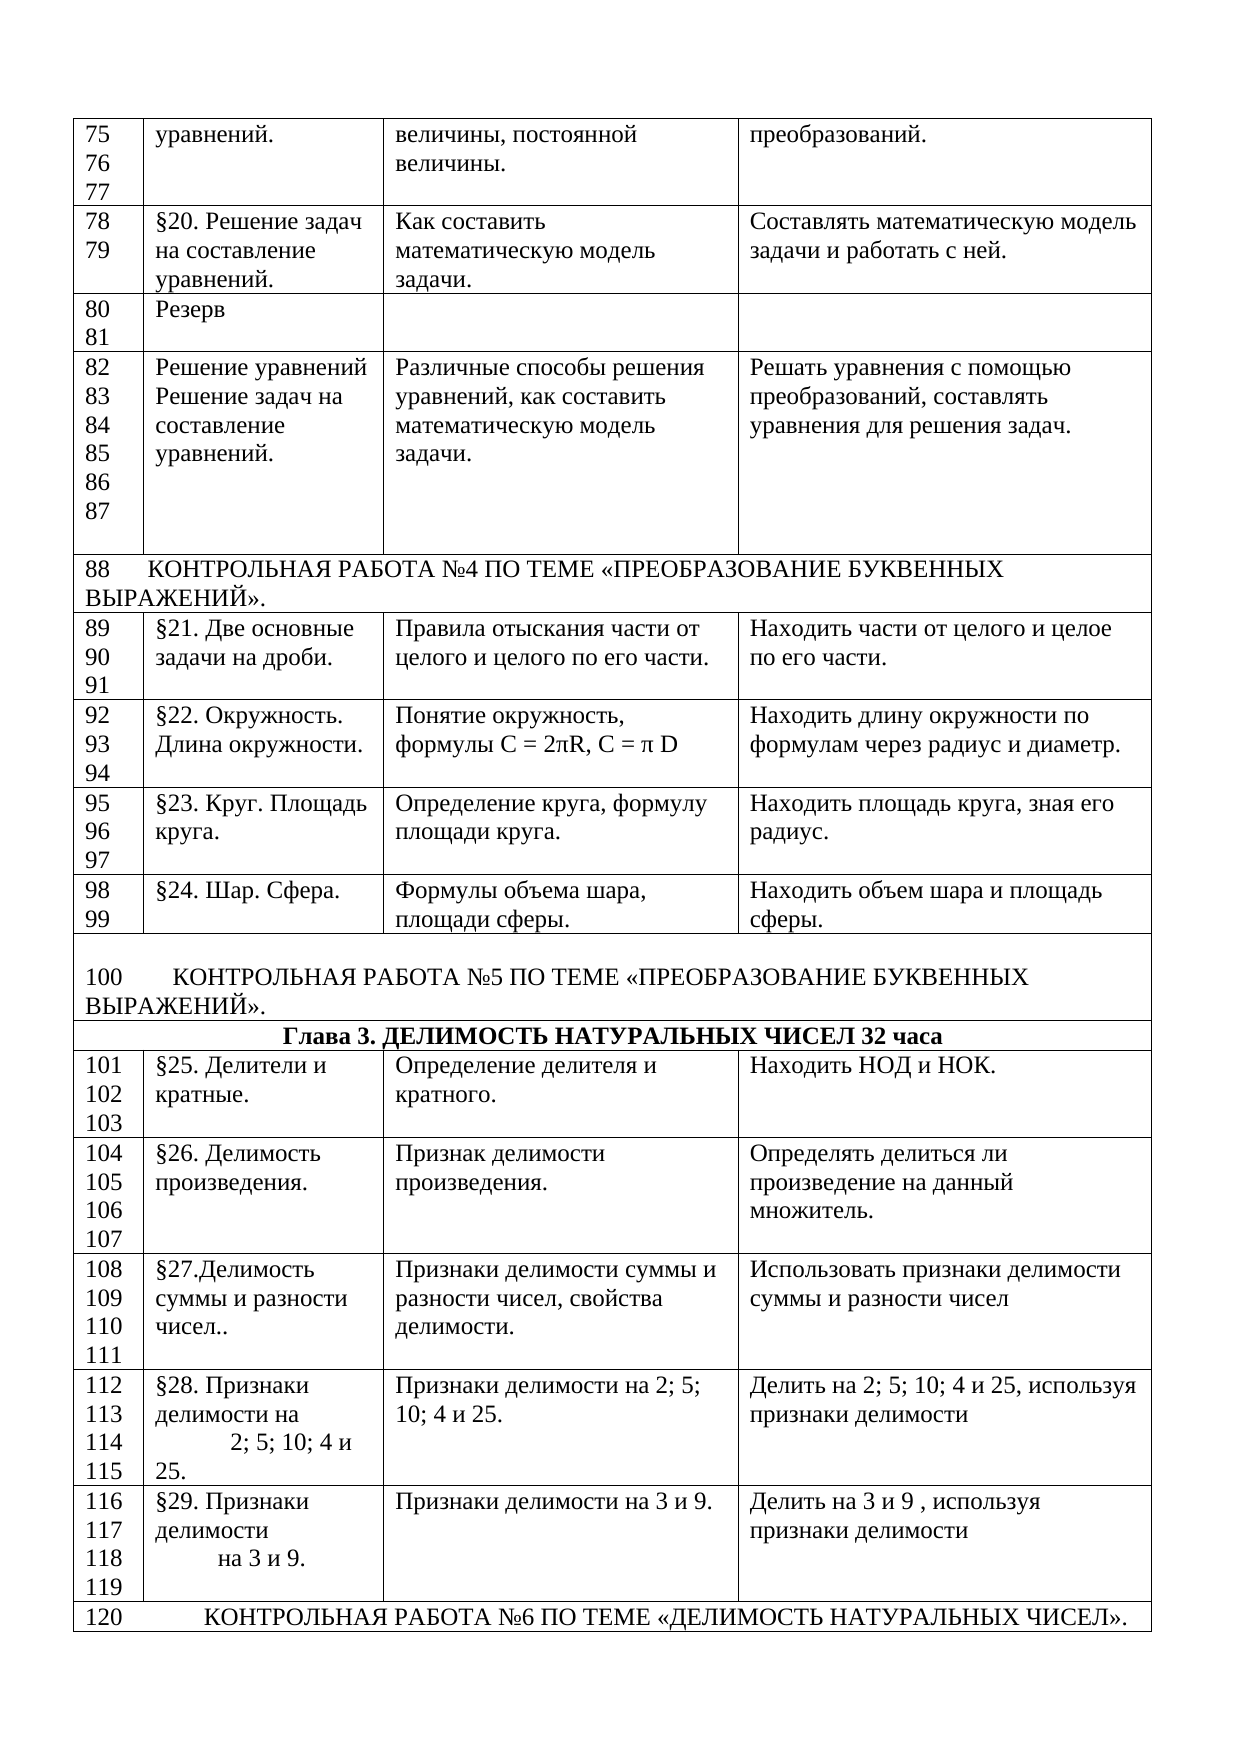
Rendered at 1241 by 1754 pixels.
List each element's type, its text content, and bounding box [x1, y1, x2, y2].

table_cell Делить на 3 и 9 , используя признаки делимости [739, 1486, 1151, 1601]
table_cell 112 113 114 115 [74, 1370, 143, 1485]
table_cell Признак делимости произведения. [384, 1138, 738, 1253]
table_cell [384, 294, 738, 351]
table_cell 104 105 106 107 [74, 1138, 143, 1253]
table_cell Определение делителя и кратного. [384, 1051, 738, 1137]
table_cell 116 117 118 119 [74, 1486, 143, 1601]
table_cell Различные способы решения уравнений, как составить математическую модель задачи. [384, 352, 738, 553]
table_cell 80 81 [74, 294, 143, 351]
table_cell 108 109 110 111 [74, 1254, 143, 1369]
table_cell Признаки делимости на 2; 5; 10; 4 и 25. [384, 1370, 738, 1485]
table_cell Составлять математическую модель задачи и работать с ней. [739, 206, 1151, 293]
table_cell Формулы объема шара, площади сферы. [384, 875, 738, 932]
table_cell §23. Круг. Площадь круга. [144, 788, 383, 874]
table_cell Признаки делимости на 3 и 9. [384, 1486, 738, 1601]
table_cell §27.Делимость суммы и разности чисел.. [144, 1254, 383, 1369]
table_cell Находить площадь круга, зная его радиус. [739, 788, 1151, 874]
table_cell §29. Признаки делимости на 3 и 9. [144, 1486, 383, 1601]
table_cell 101 102 103 [74, 1051, 143, 1137]
table_cell Признаки делимости суммы и разности чисел, свойства делимости. [384, 1254, 738, 1369]
table_cell §24. Шар. Сфера. [144, 875, 383, 932]
table_cell §26. Делимость произведения. [144, 1138, 383, 1253]
table_cell Находить части от целого и целое по его части. [739, 613, 1151, 699]
table_cell §20. Решение задач на составление уравнений. [144, 206, 383, 293]
table_cell §22. Окружность. Длина окружности. [144, 700, 383, 787]
table_cell 82 83 84 85 86 87 [74, 352, 143, 553]
table_cell Правила отыскания части от целого и целого по его части. [384, 613, 738, 699]
table_cell Понятие окружность, формулы С = 2πR, С = π D [384, 700, 738, 787]
table_cell 92 93 94 [74, 700, 143, 787]
table_cell 89 90 91 [74, 613, 143, 699]
table_cell Находить НОД и НОК. [739, 1051, 1151, 1137]
table_cell §28. Признаки делимости на 2; 5; 10; 4 и 25. [144, 1370, 383, 1485]
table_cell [144, 119, 383, 205]
table_cell Определение круга, формулу площади круга. [384, 788, 738, 874]
table_cell Находить объем шара и площадь сферы. [739, 875, 1151, 932]
table_cell 100 КОНТРОЛЬНАЯ РАБОТА №5 ПО ТЕМЕ «ПРЕОБРАЗОВАНИЕ БУКВЕННЫХ ВЫРАЖЕНИЙ». [74, 934, 1151, 1020]
table_cell Определять делиться ли произведение на данный множитель. [739, 1138, 1151, 1253]
table_cell Решать уравнения с помощью преобразований, составлять уравнения для решения задач. [739, 352, 1151, 553]
table_cell Делить на 2; 5; 10; 4 и 25, используя признаки делимости [739, 1370, 1151, 1485]
table_cell Глава 3. ДЕЛИМОСТЬ НАТУРАЛЬНЫХ ЧИСЕЛ 32 часа [74, 1021, 1151, 1049]
table_cell 120 КОНТРОЛЬНАЯ РАБОТА №6 ПО ТЕМЕ «ДЕЛИМОСТЬ НАТУРАЛЬНЫХ ЧИСЕЛ». [74, 1602, 1151, 1631]
table_cell Решение уравнений Решение задач на составление уравнений. [144, 352, 383, 553]
table_cell §21. Две основные задачи на дроби. [144, 613, 383, 699]
table_cell 98 99 [74, 875, 143, 932]
table_cell 95 96 97 [74, 788, 143, 874]
table_cell Резерв [144, 294, 383, 351]
table_cell 78 79 [74, 206, 143, 293]
table_cell §25. Делители и кратные. [144, 1051, 383, 1137]
table_cell Использовать признаки делимости суммы и разности чисел [739, 1254, 1151, 1369]
table_cell 88 КОНТРОЛЬНАЯ РАБОТА №4 ПО ТЕМЕ «ПРЕОБРАЗОВАНИЕ БУКВЕННЫХ ВЫРАЖЕНИЙ». [74, 555, 1151, 612]
table_cell [739, 294, 1151, 351]
table_cell Находить длину окружности по формулам через радиус и диаметр. [739, 700, 1151, 787]
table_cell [739, 119, 1151, 205]
table_cell Как составить математическую модель задачи. [384, 206, 738, 293]
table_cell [384, 119, 738, 205]
table_cell 74 75 76 77 [74, 119, 143, 205]
